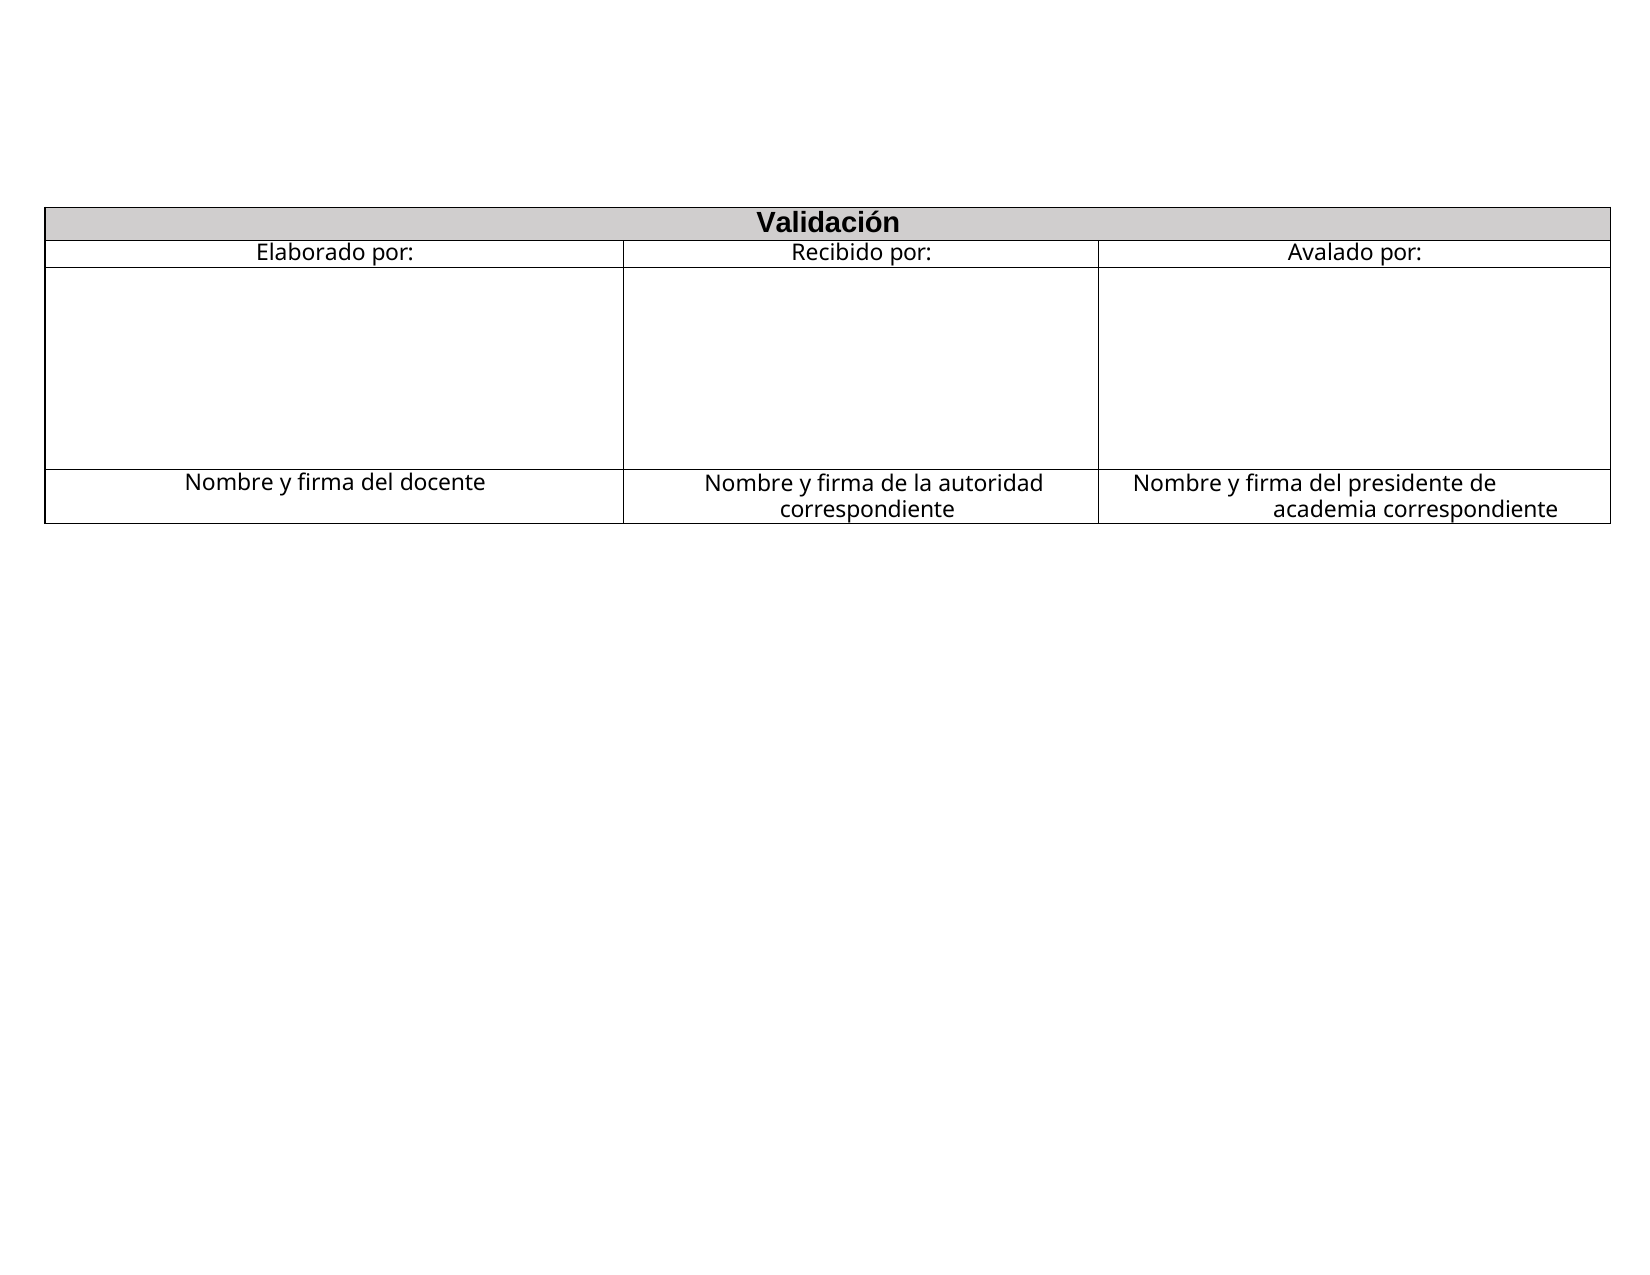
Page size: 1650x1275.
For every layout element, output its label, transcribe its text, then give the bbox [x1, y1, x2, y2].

table_cell Nombre y firma de la autoridad correspondiente [624, 470, 1098, 523]
table_cell Nombre y firma del presidente de academia correspondiente [1099, 470, 1610, 523]
table_cell [624, 268, 1098, 469]
table_header Validación [46, 208, 1610, 240]
table_cell Recibido por: [624, 241, 1098, 267]
table_cell Avalado por: [1099, 241, 1610, 267]
table_cell Nombre y firma del docente [46, 470, 623, 523]
table_cell Elaborado por: [46, 241, 623, 267]
table_cell [1099, 268, 1610, 469]
table_cell [46, 268, 623, 469]
